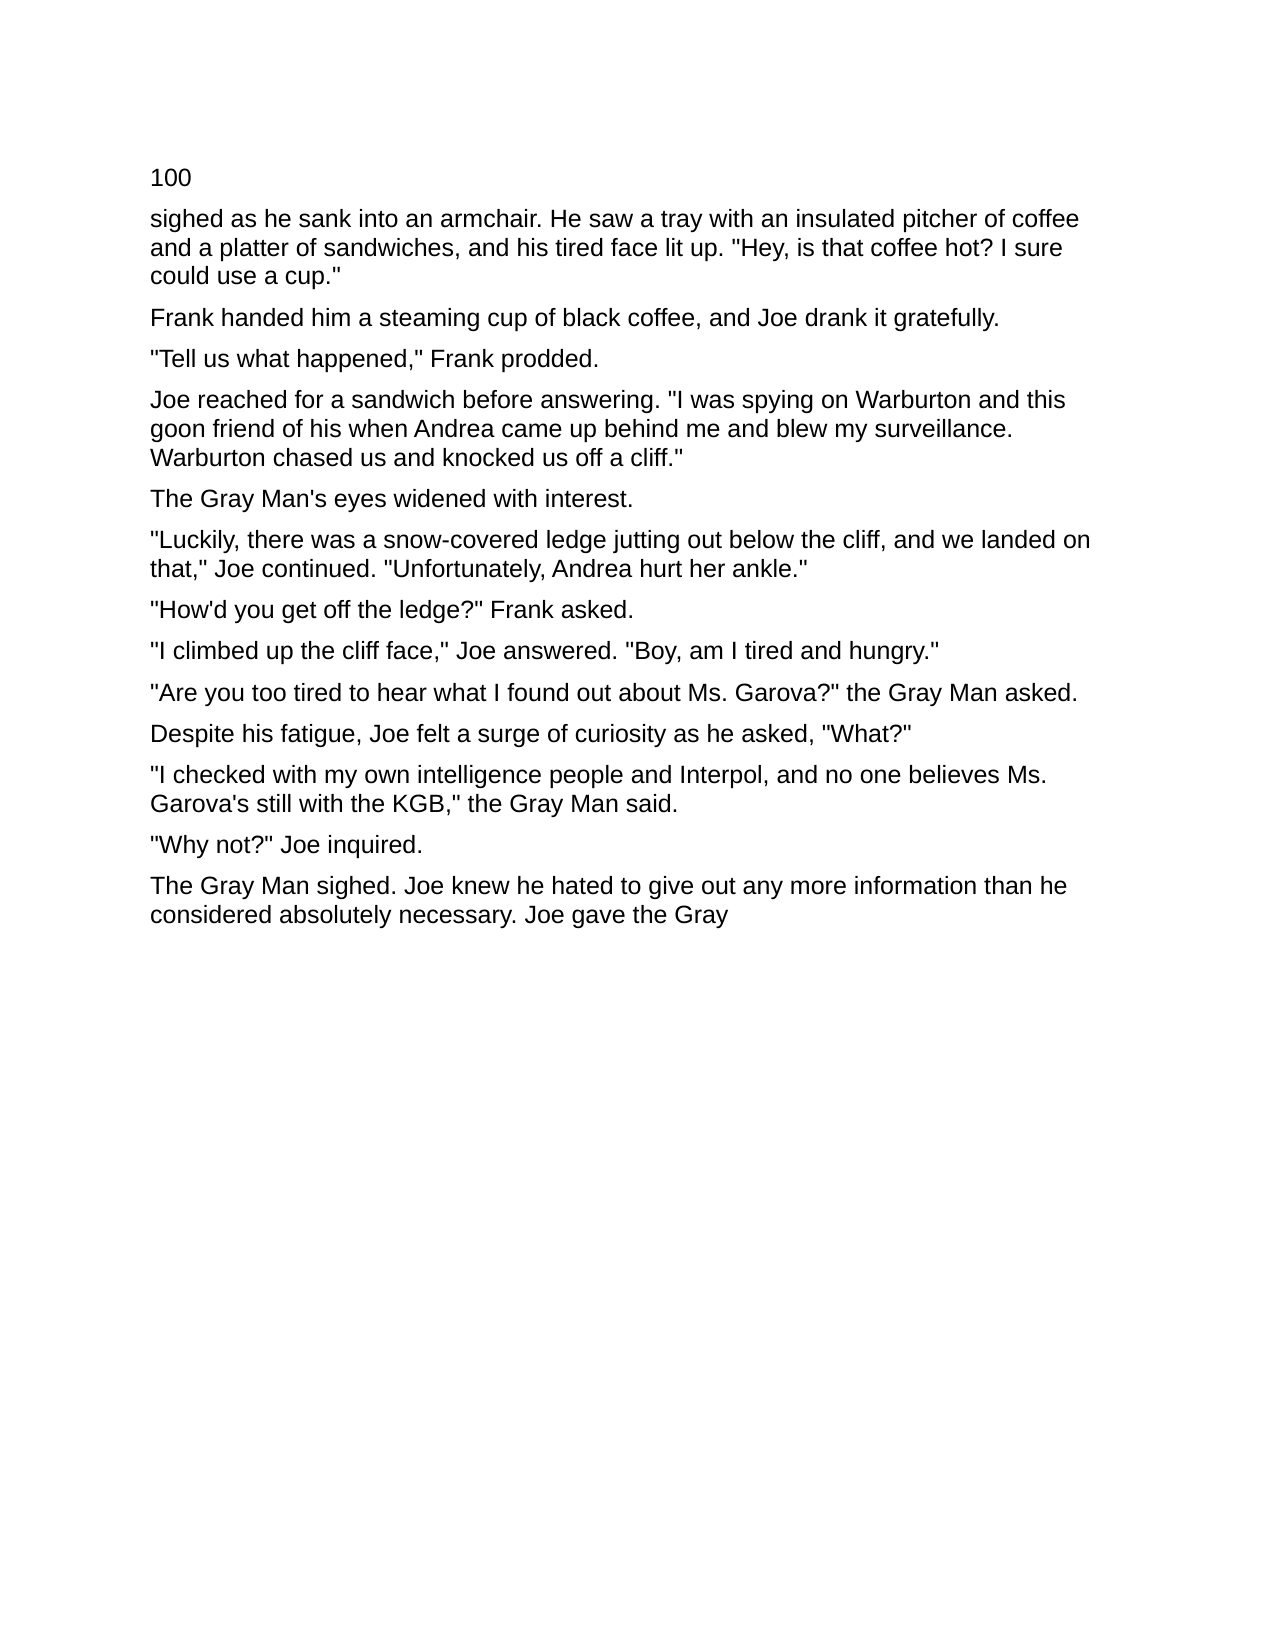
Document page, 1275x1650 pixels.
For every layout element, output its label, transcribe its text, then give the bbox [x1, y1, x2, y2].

text "Are you too tired to hear what I found out about Ms. Garova?" the Gray Man asked. [150, 677, 1125, 706]
text Frank handed him a steaming cup of black coffee, and Joe drank it gratefully. [150, 302, 1125, 331]
text Joe reached for a sandwich before answering. "I was spying on Warburton and this goon friend of his when Andrea came up behind me and blew my surveillance. Warburton chased us and knocked us off a cliff." [150, 385, 1125, 471]
text Despite his fatigue, Joe felt a surge of curiosity as he asked, "What?" [150, 719, 1125, 747]
text sighed as he sank into an armchair. He saw a tray with an insulated pitcher of coffee and a platter of sandwiches, and his tired face lit up. "Hey, is that coffee hot? I sure could use a cup." [150, 204, 1125, 290]
text The Gray Man sighed. Joe knew he hated to give out any more information than he considered absolutely necessary. Joe gave the Gray [150, 871, 1125, 929]
text "Tell us what happened," Frank prodded. [150, 344, 1125, 372]
text "Why not?" Joe inquired. [150, 830, 1125, 859]
text "How'd you get off the ledge?" Frank asked. [150, 595, 1125, 624]
text "I checked with my own intelligence people and Interpol, and no one believes Ms. Garova's still with the KGB," the Gray Man said. [150, 760, 1125, 817]
text The Gray Man's eyes widened with interest. [150, 484, 1125, 512]
text "Luckily, there was a snow-covered ledge jutting out below the cliff, and we landed on that," Joe continued. "Unfortunately, Andrea hurt her ankle." [150, 525, 1125, 582]
text "I climbed up the cliff face," Joe answered. "Boy, am I tired and hungry." [150, 636, 1125, 665]
text 100 [150, 162, 1125, 191]
